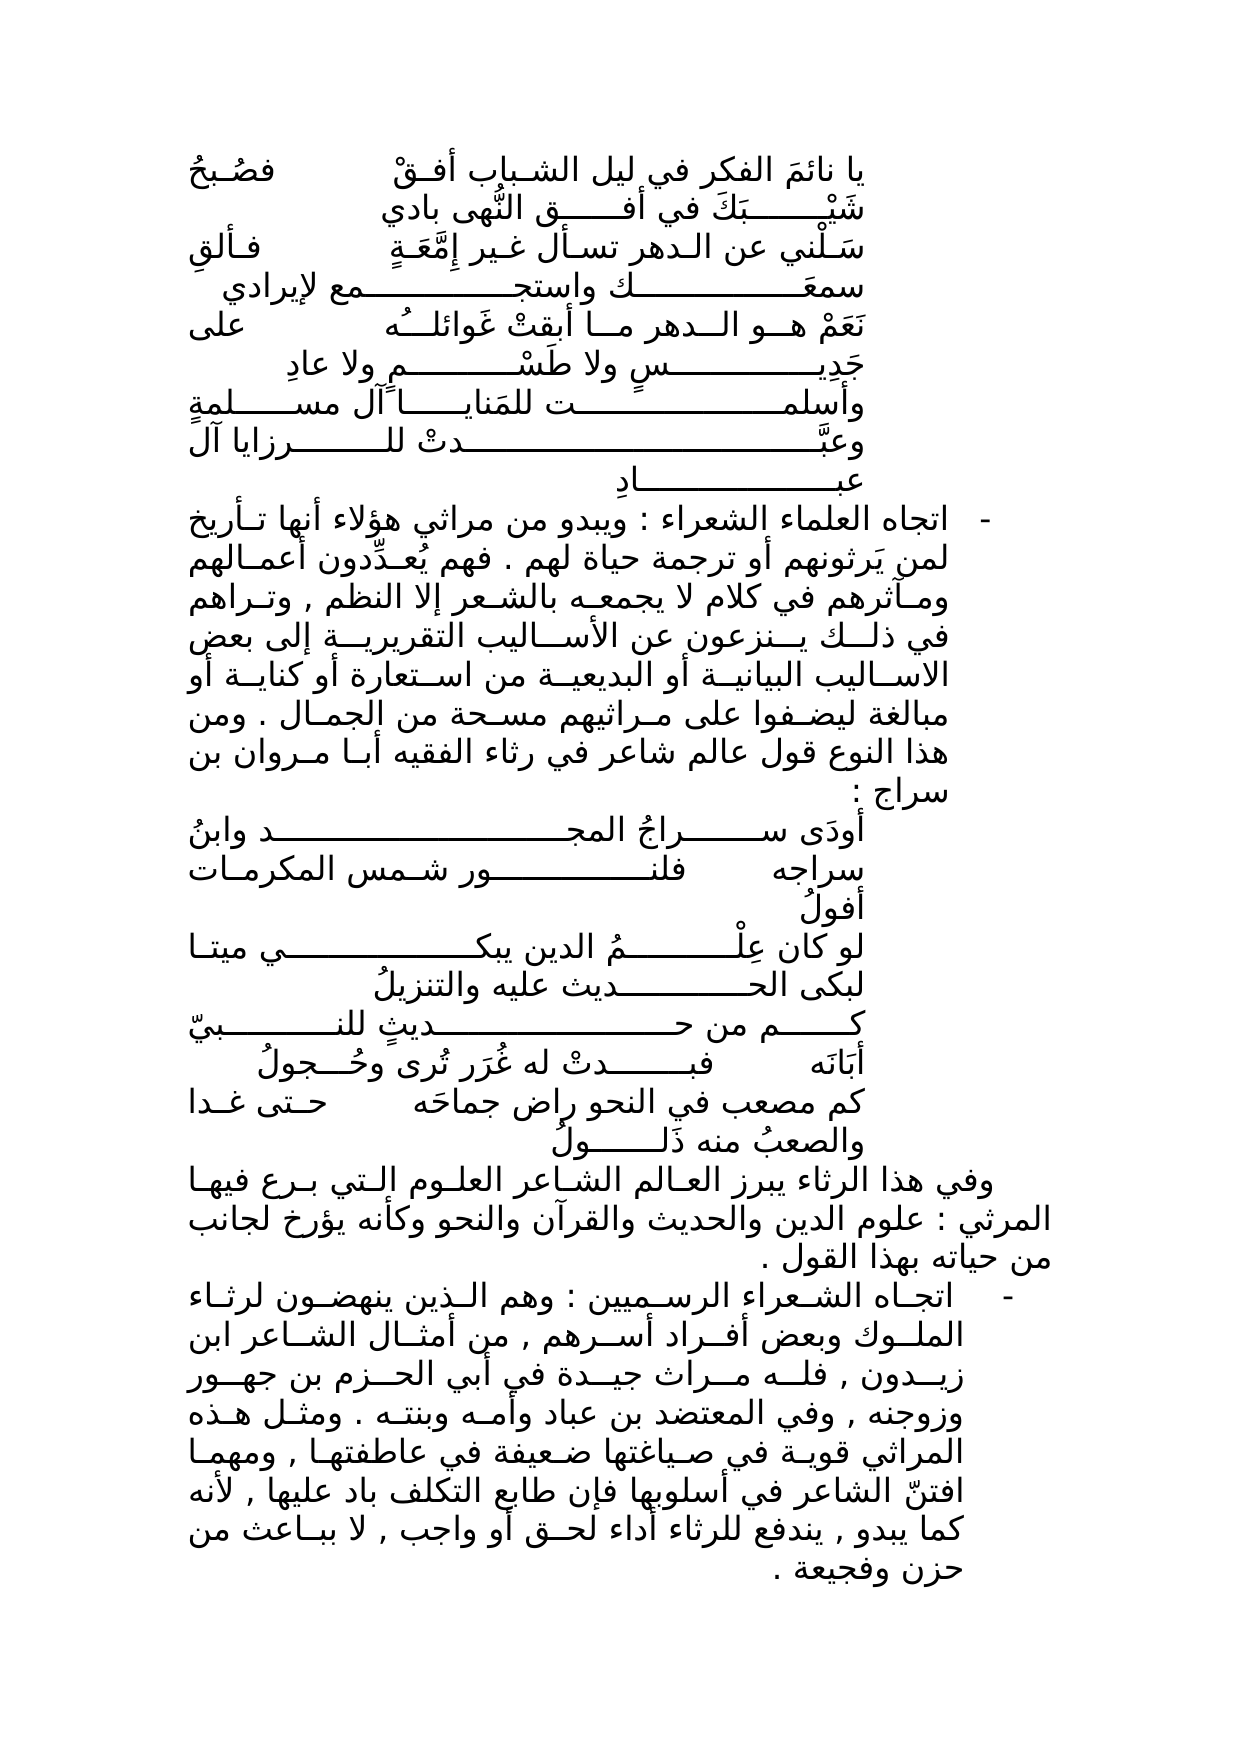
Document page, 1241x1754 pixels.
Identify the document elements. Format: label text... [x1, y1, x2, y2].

list اتجاه العلماء الشعراء : ويبدو من مراثي هؤلاء أنها تأريخ لمن يَرثونهم أو ترجمة حياة لهم . فهم يُعدِّدون أعمالهم ومآثرهم في كلام لا يجمعه بالشعر إلا النظم , وتراهم في ذلك ينزعون عن الأساليب التقريرية إلى بعض الاساليب البيانية أو البديعية من استعارة أو كناية أو مبالغة ليضفوا على مراثيهم مسحة من الجمال . ومن هذا النوع قول عالم شاعر في رثاء الفقيه أبا مروان بن سراج : [187, 500, 979, 811]
text وفي هذا الرثاء يبرز العالم الشاعر العلوم التي برع فيها المرثي : علوم الدين والحديث والقرآن والنحو وكأنه يؤرخ لجانب من حياته بهذا القول . [187, 1160, 1053, 1277]
text لو كان عِلْـــــــــــمُ الدين يبكــــــــــــــــــي ميتا لبكى الحـــــــــــــديث عليه والتنزيلُ [187, 927, 865, 1005]
list اتجاه الشعراء الرسميين : وهم الذين ينهضون لرثاء الملوك وبعض أفراد أسرهم , من أمثال الشاعر ابن زيدون , فله مراث جيدة في أبي الحزم بن جهور وزوجنه , وفي المعتضد بن عباد وأمه وبنته . ومثل هذه المراثي قوية في صياغتها ضعيفة في عاطفتها , ومهما افتنّ الشاعر في أسلوبها فإن طابع التكلف باد عليها , لأنه كما يبدو , يندفع للرثاء أداء لحق أو واجب , لا بباعث من حزن وفجيعة . [187, 1277, 1002, 1588]
text كـــــــم من حـــــــــــــــــــــــديثٍ للنــــــــــبيّ أبَانَه فبــــــــدتْ له غُرَر تُرى وحُـــجولُ [187, 1005, 865, 1082]
text نَعَمْ هو الدهر ما أبقتْ غَوائلـــُه على جَدِيـــــــــــــــسٍ ولا طَسْـــــــــــمٍ ولا عادِ [187, 305, 865, 383]
text يا نائمَ الفكر في ليل الشباب أفقْ فصُبحُ شَيْــــــــبَكَ في أفــــــق النُّهى بادي [187, 150, 865, 228]
text أودَى ســــراجُ المجــــــــــــــــــــــــــد وابنُ سراجه فلنــــــــــــــــور شمس المكرمات أفولُ [187, 811, 865, 927]
text سَلْني عن الدهر تسأل غير إِمَّعَةٍ فألقِ سمعَـــــــــــــــــك واستجـــــــــــــــمع لإيرادي [187, 228, 865, 305]
text وأسلمـــــــــــــــت للمَنايا آل مسلمةٍ وعبَّــــــــــــــــــــــــــــــــــدتْ للـــــــرزايا آل عبــــــــــــــــــــادِ [187, 383, 865, 500]
text كم مصعب في النحو راض جماحَه حتى غدا والصعبُ منه ذَلـــــــولُ [187, 1082, 865, 1160]
